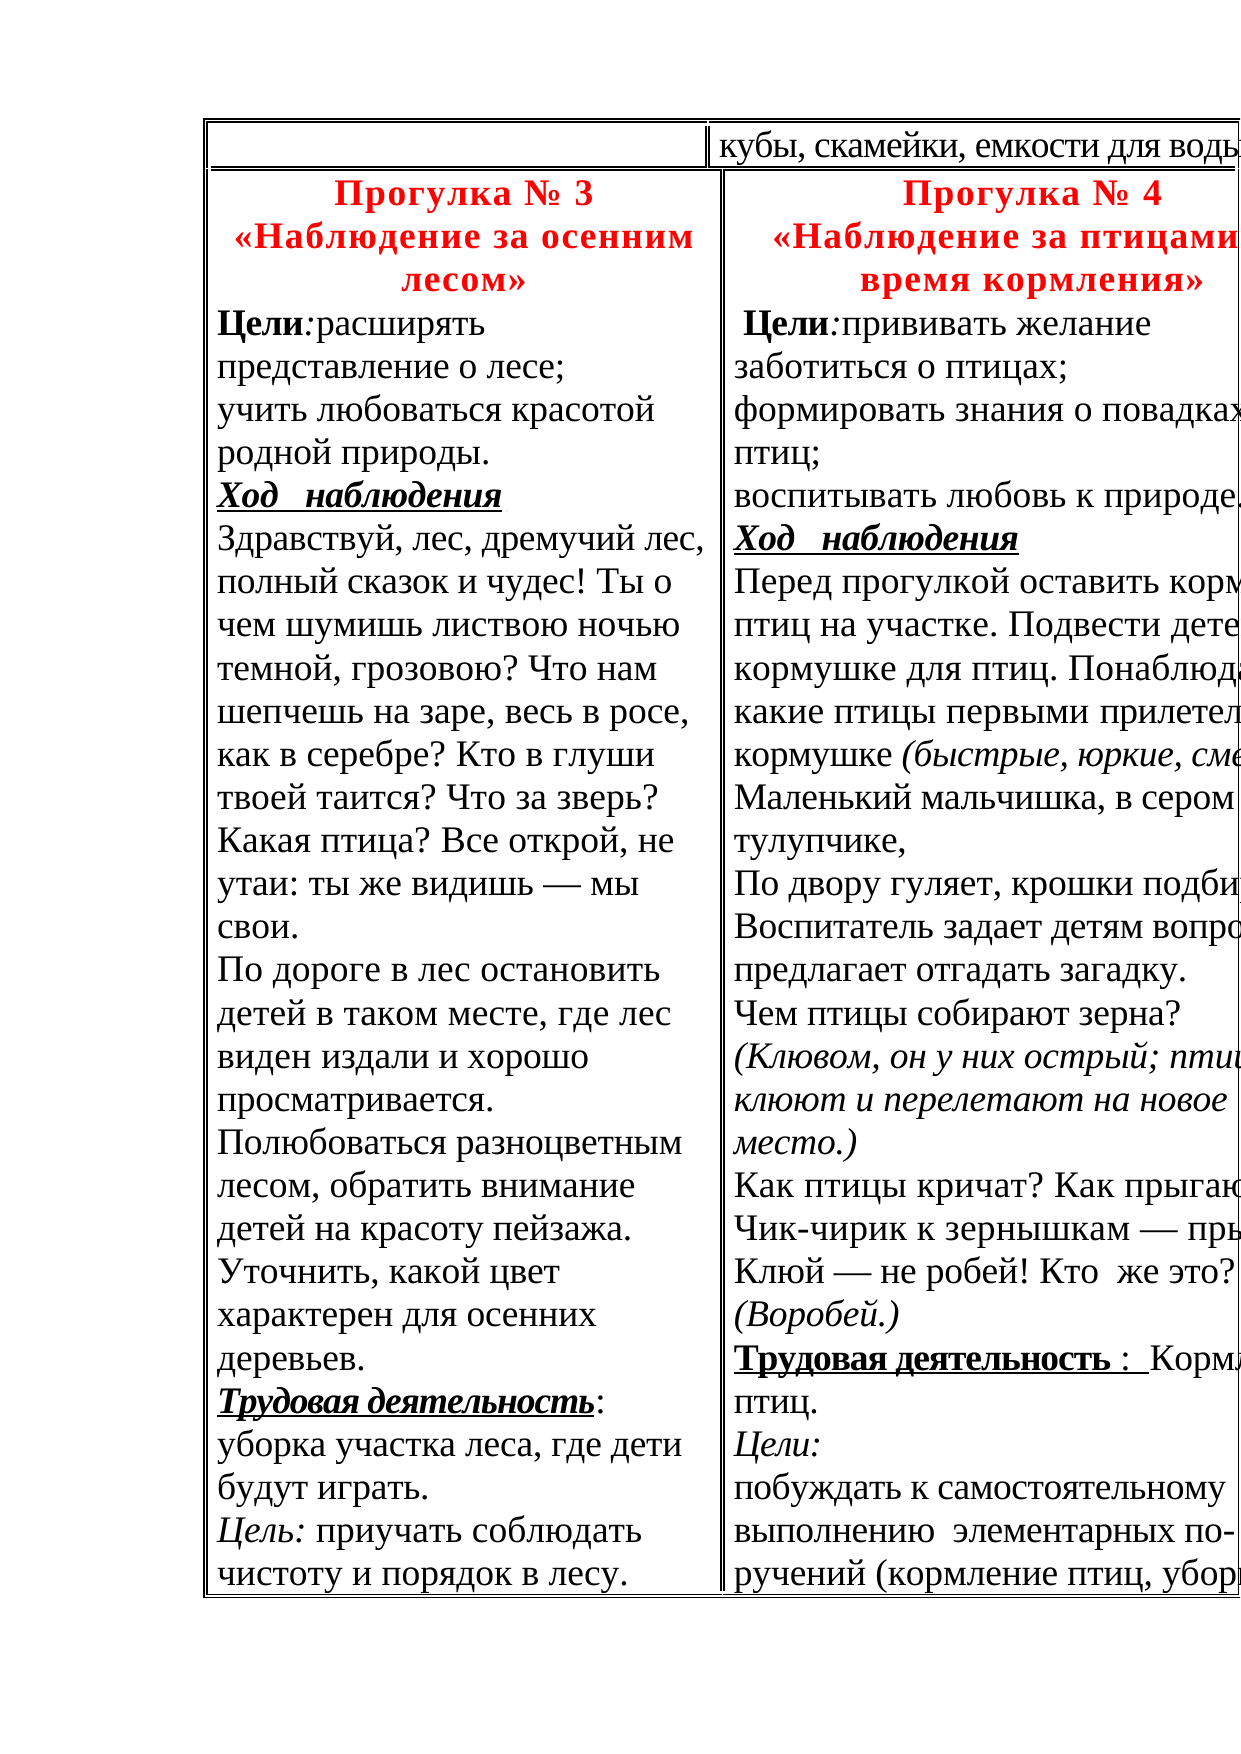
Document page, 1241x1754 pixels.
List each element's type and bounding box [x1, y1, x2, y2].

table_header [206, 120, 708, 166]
table_cell [722, 166, 1240, 1594]
table_cell [206, 166, 722, 1594]
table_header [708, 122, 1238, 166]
